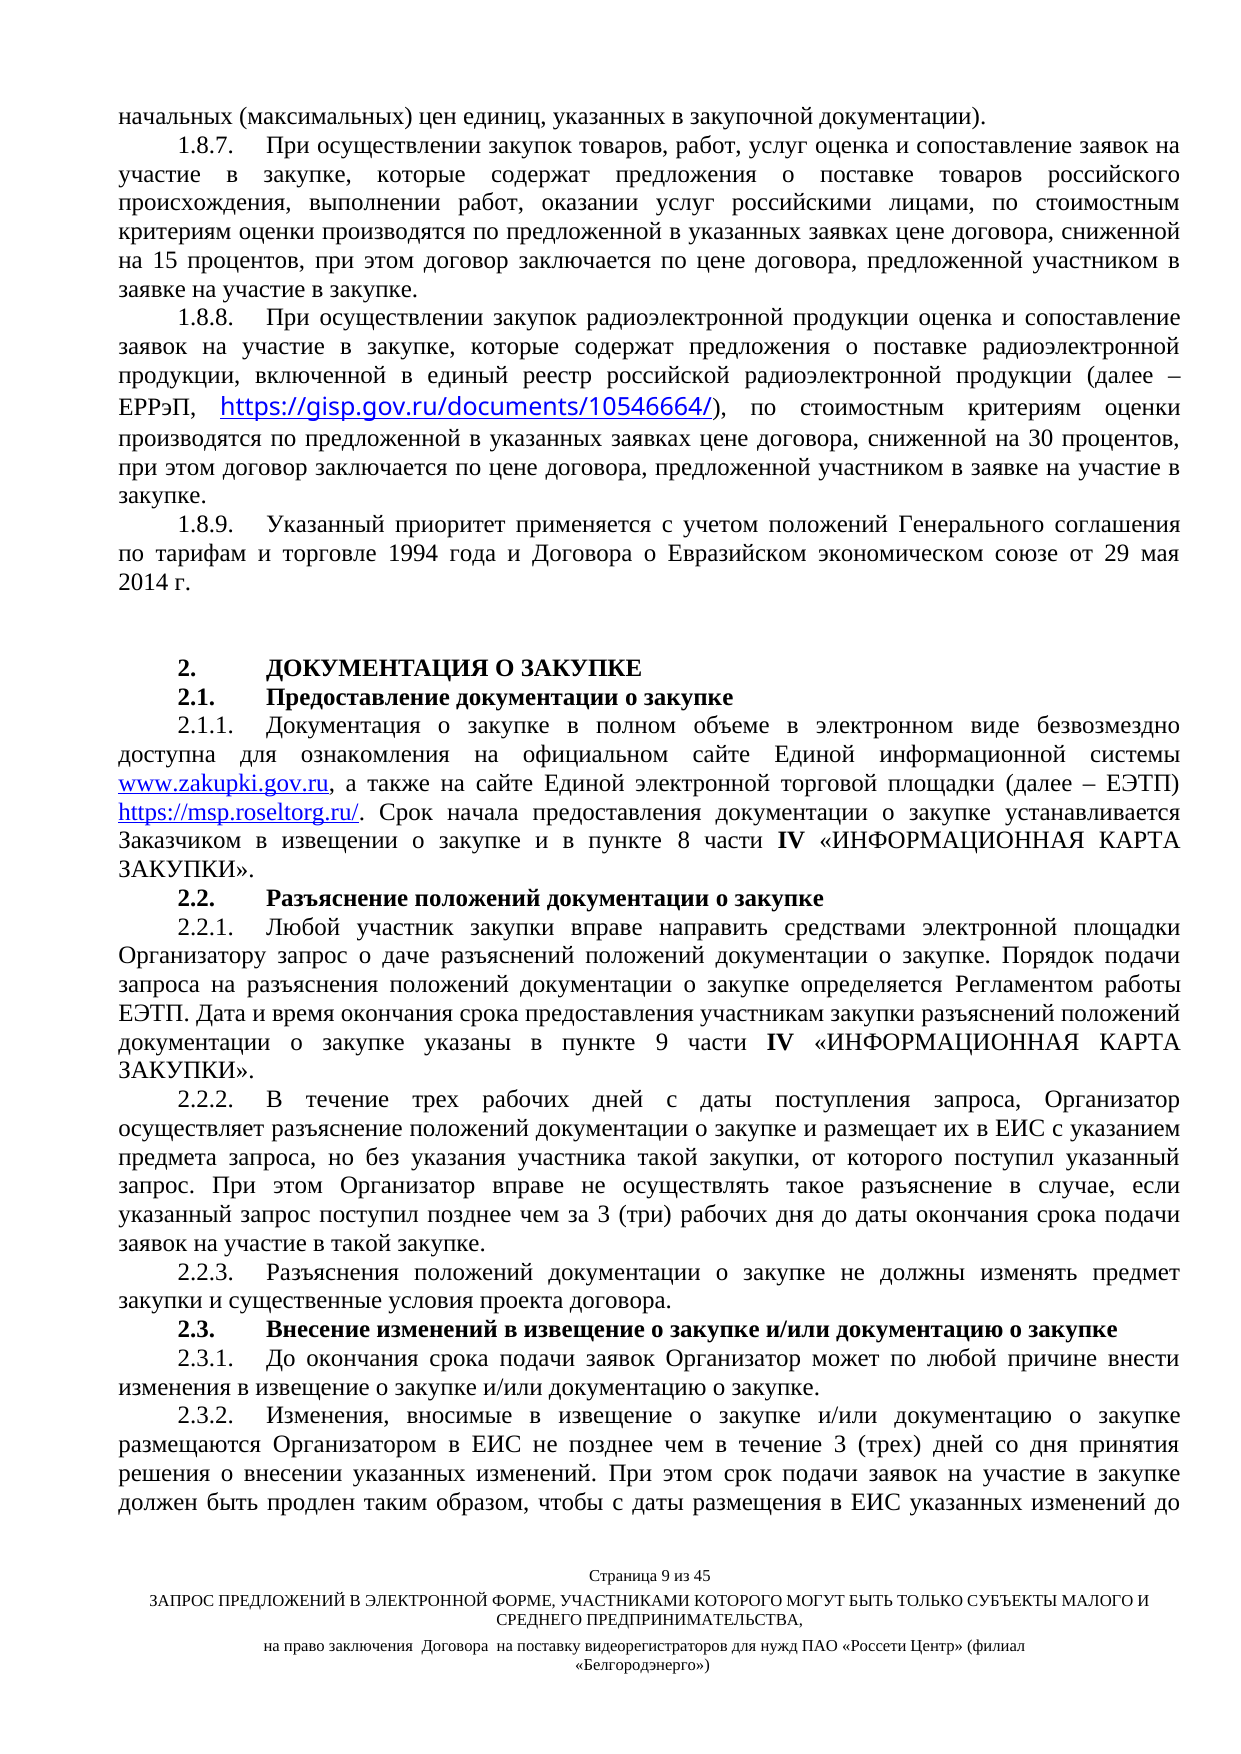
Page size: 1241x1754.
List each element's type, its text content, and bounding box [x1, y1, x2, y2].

subtitle Разъяснение положений документации о закупке [118, 883, 1181, 912]
subtitle Любой участник закупки вправе направить средствами электронной площадки Организатору запрос о даче разъяснений положений документации о закупке. Порядок подачи запроса на разъяснения положений документации о закупке определяется Регламентом работы ЕЭТП. Дата и время окончания срока предоставления участникам закупки разъяснений положений документации о закупке указаны в пункте 9 части IV «ИНФОРМАЦИОННАЯ КАРТА ЗАКУПКИ». [118, 912, 1181, 1084]
subtitle Внесение изменений в извещение о закупке и/или документацию о закупке [118, 1314, 1181, 1343]
subtitle Указанный приоритет применяется с учетом положений Генерального соглашения по тарифам и торговле 1994 года и Договора о Евразийском экономическом союзе от 29 мая 2014 г. [118, 509, 1181, 595]
subtitle Разъяснения положений документации о закупке не должны изменять предмет закупки и существенные условия проекта договора. [118, 1257, 1181, 1314]
subtitle В течение трех рабочих дней с даты поступления запроса, Организатор осуществляет разъяснение положений документации о закупке и размещает их в ЕИС с указанием предмета запроса, но без указания участника такой закупки, от которого поступил указанный запрос. При этом Организатор вправе не осуществлять такое разъяснение в случае, если указанный запрос поступил позднее чем за 3 (три) рабочих дня до даты окончания срока подачи заявок на участие в такой закупке. [118, 1084, 1181, 1257]
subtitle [118, 1400, 1181, 1515]
subtitle Предоставление документации о закупке [118, 682, 1181, 710]
subtitle ДОКУМЕНТАЦИЯ О ЗАКУПКЕ [118, 653, 1181, 682]
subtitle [118, 101, 1181, 130]
subtitle При осуществлении закупок радиоэлектронной продукции оценка и сопоставление заявок на участие в закупке, которые содержат предложения о поставке радиоэлектронной продукции, включенной в единый реестр российской радиоэлектронной продукции (далее – ЕРРэП, https://gisp.gov.ru/documents/10546664/), по стоимостным критериям оценки производятся по предложенной в указанных заявках цене договора, сниженной на 30 процентов, при этом договор заключается по цене договора, предложенной участником в заявке на участие в закупке. [118, 302, 1181, 509]
subtitle При осуществлении закупок товаров, работ, услуг оценка и сопоставление заявок на участие в закупке, которые содержат предложения о поставке товаров российского происхождения, выполнении работ, оказании услуг российскими лицами, по стоимостным критериям оценки производятся по предложенной в указанных заявках цене договора, сниженной на 15 процентов, при этом договор заключается по цене договора, предложенной участником в заявке на участие в закупке. [118, 130, 1181, 302]
subtitle До окончания срока подачи заявок Организатор может по любой причине внести изменения в извещение о закупке и/или документацию о закупке. [118, 1343, 1181, 1400]
subtitle Документация о закупке в полном объеме в электронном виде безвозмездно доступна для ознакомления на официальном сайте Единой информационной системы www.zakupki.gov.ru, а также на сайте Единой электронной торговой площадки (далее – ЕЭТП) https://msp.roseltorg.ru/. Срок начала предоставления документации о закупке устанавливается Заказчиком в извещении о закупке и в пункте 8 части IV «ИНФОРМАЦИОННАЯ КАРТА ЗАКУПКИ». [118, 710, 1181, 883]
